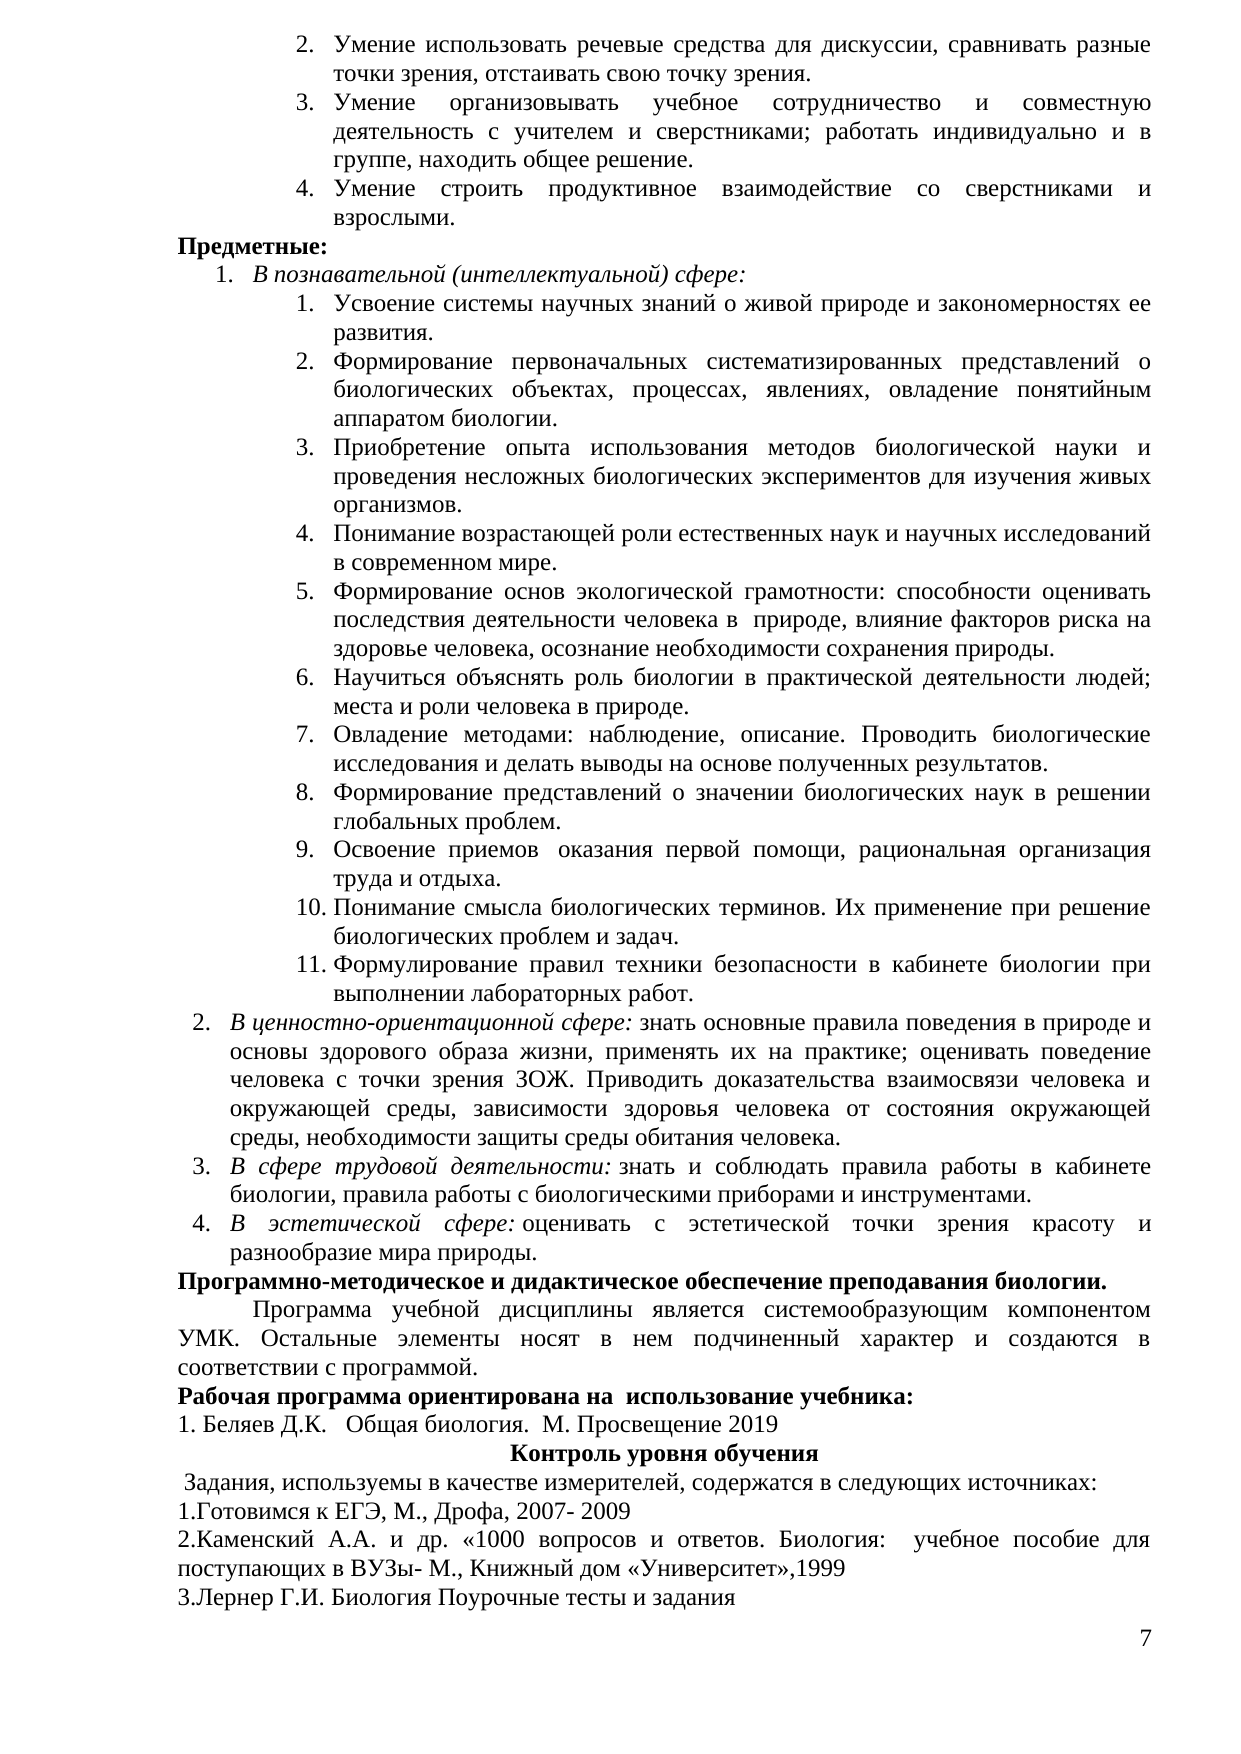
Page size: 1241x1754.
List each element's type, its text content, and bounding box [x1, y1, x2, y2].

text Программно-методическое и дидактическое обеспечение преподавания биологии. [177, 1266, 1152, 1294]
list Формирование первоначальных систематизированных представлений о биологических объектах, процессах, явлениях, овладение понятийным аппаратом биологии. [296, 346, 1152, 432]
text Задания, используемы в качестве измерителей, содержатся в следующих источниках: [177, 1467, 1152, 1496]
list Умение строить продуктивное взаимодействие со сверстниками и взрослыми. [296, 173, 1152, 231]
list Умение использовать речевые средства для дискуссии, сравнивать разные точки зрения, отстаивать свою точку зрения. [296, 29, 1152, 87]
list Овладение методами: наблюдение, описание. Проводить биологические исследования и делать выводы на основе полученных результатов. [296, 719, 1152, 777]
list Усвоение системы научных знаний о живой природе и закономерностях ее развития. [296, 288, 1152, 346]
list В сфере трудовой деятельности: знать и соблюдать правила работы в кабинете биологии, правила работы с биологическими приборами и инструментами. [192, 1151, 1152, 1208]
text 1.Готовимся к ЕГЭ, М., Дрофа, 2007- 2009 [177, 1496, 1152, 1524]
list Умение организовывать учебное сотрудничество и совместную деятельность с учителем и сверстниками; работать индивидуально и в группе, находить общее решение. [296, 87, 1152, 173]
list Формирование основ экологической грамотности: способности оценивать последствия деятельности человека в природе, влияние факторов риска на здоровье человека, осознание необходимости сохранения природы. [296, 576, 1152, 662]
list В эстетической сфере: оценивать с эстетической точки зрения красоту и разнообразие мира природы. [192, 1208, 1152, 1266]
text Контроль уровня обучения [177, 1438, 1152, 1467]
list В познавательной (интеллектуальной) сфере: [215, 259, 1152, 288]
list Формирование представлений о значении биологических наук в решении глобальных проблем. [296, 777, 1152, 834]
text 2.Каменский А.А. и др. «1000 вопросов и ответов. Биология: учебное пособие для поступающих в ВУЗы- М., Книжный дом «Университет»,1999 [177, 1524, 1152, 1582]
text Рабочая программа ориентирована на использование учебника: [177, 1381, 1152, 1409]
text Программа учебной дисциплины является системообразующим компонентом УМК. Остальные элементы носят в нем подчиненный характер и создаются в соответствии с программой. [177, 1294, 1152, 1381]
list Освоение приемов оказания первой помощи, рациональная организация труда и отдыха. [296, 834, 1152, 892]
text Предметные: [177, 231, 1152, 259]
text 1. Беляев Д.К. Общая биология. М. Просвещение 2019 [177, 1409, 1152, 1438]
list В ценностно-ориентационной сфере: знать основные правила поведения в природе и основы здорового образа жизни, применять их на практике; оценивать поведение человека с точки зрения ЗОЖ. Приводить доказательства взаимосвязи человека и окружающей среды, зависимости здоровья человека от состояния окружающей среды, необходимости защиты среды обитания человека. [192, 1007, 1152, 1151]
list Понимание смысла биологических терминов. Их применение при решение биологических проблем и задач. [296, 892, 1152, 949]
text 3.Лернер Г.И. Биология Поурочные тесты и задания [177, 1582, 1152, 1611]
list Научиться объяснять роль биологии в практической деятельности людей; места и роли человека в природе. [296, 662, 1152, 719]
list Формулирование правил техники безопасности в кабинете биологии при выполнении лабораторных работ. [296, 949, 1152, 1007]
list Понимание возрастающей роли естественных наук и научных исследований в современном мире. [296, 518, 1152, 576]
list Приобретение опыта использования методов биологической науки и проведения несложных биологических экспериментов для изучения живых организмов. [296, 432, 1152, 518]
